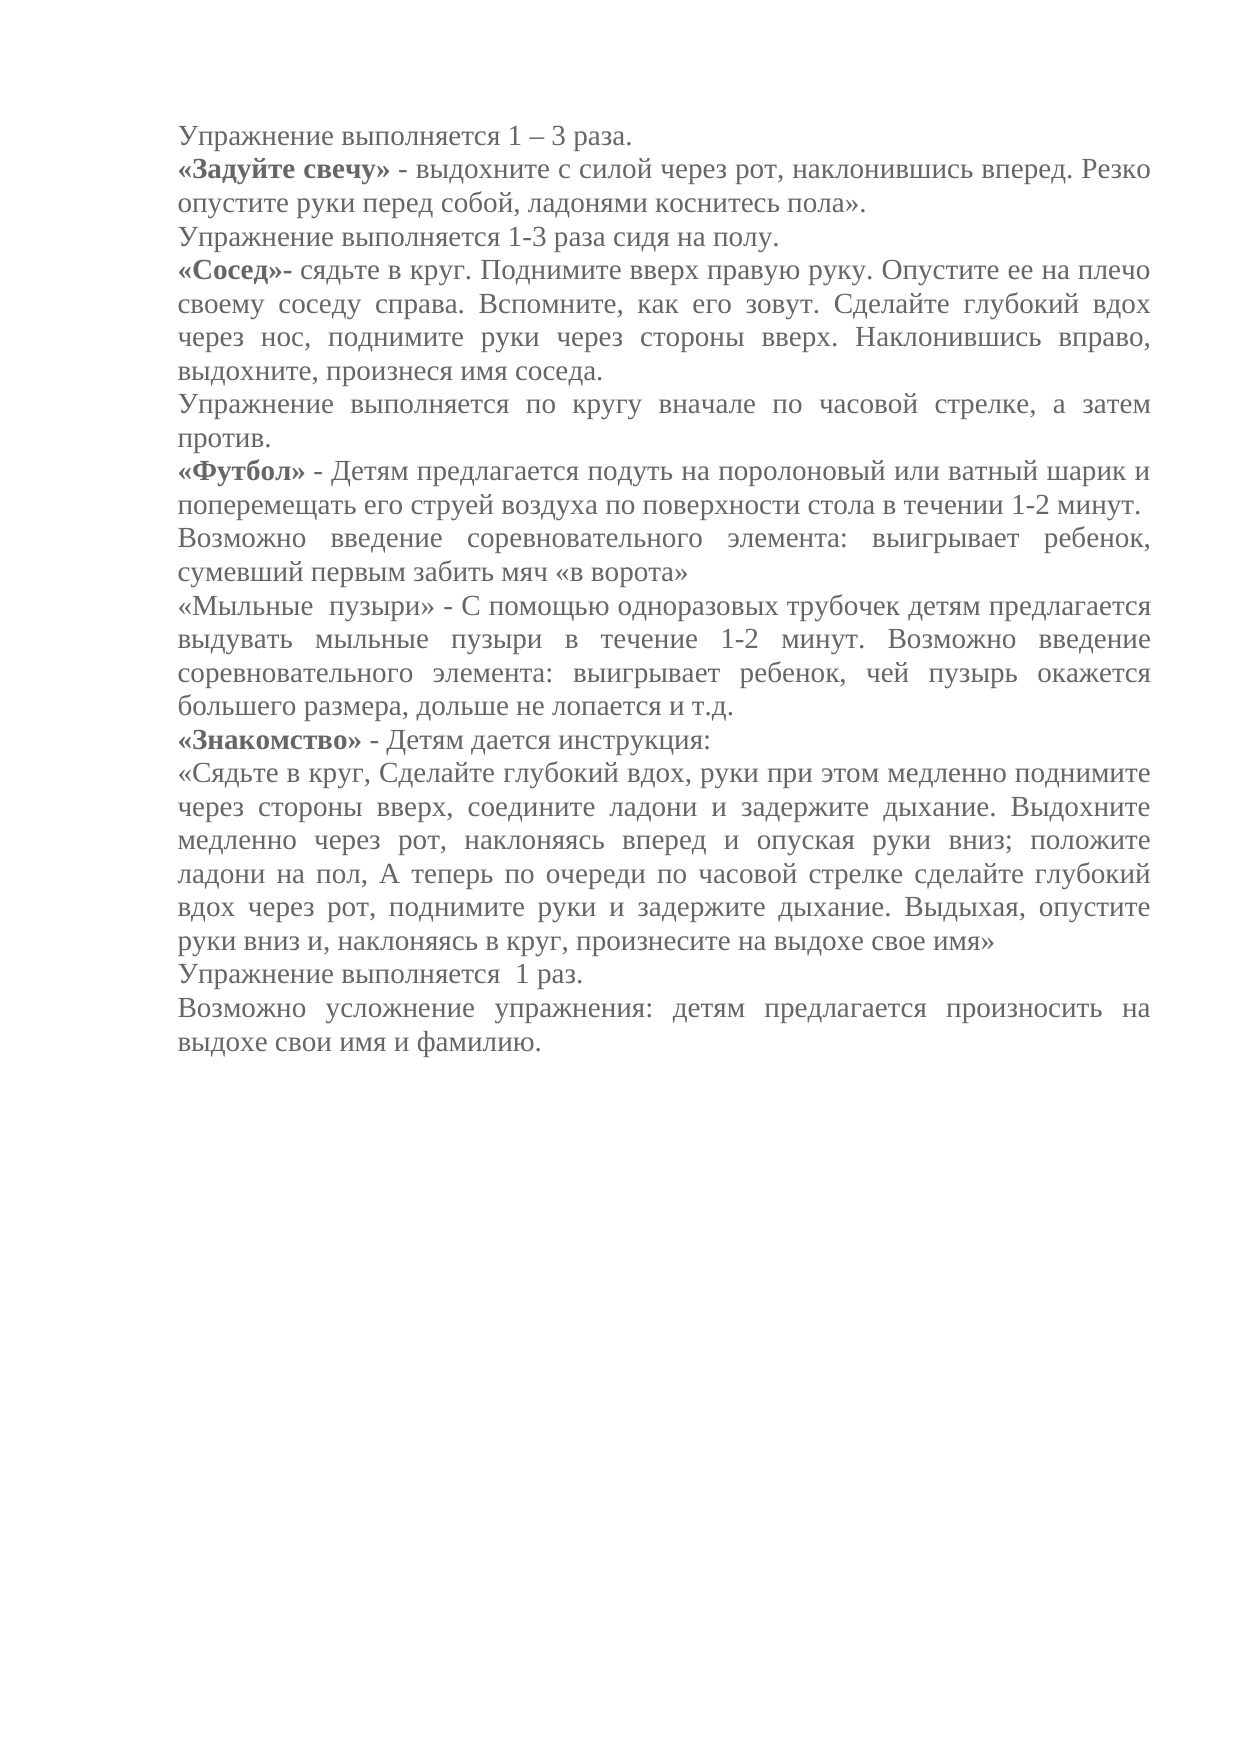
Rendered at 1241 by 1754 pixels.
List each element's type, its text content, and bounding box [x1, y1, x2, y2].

text Возможно усложнение упражнения: детям предлагается произносить на выдохе свои имя и фамилию. [177, 990, 1152, 1057]
text «Футбол» - Детям предлагается подуть на поролоновый или ватный шарик и поперемещать его струей воздуха по поверхности стола в течении 1-2 минут. [177, 453, 1152, 521]
text «Сосед»- сядьте в круг. Поднимите вверх правую руку. Опустите ее на плечо своему соседу справа. Вспомните, как его зовут. Сделайте глубокий вдох через нос, поднимите руки через стороны вверх. Наклонившись вправо, выдохните, произнеся имя соседа. [177, 252, 1152, 386]
text Упражнение выполняется по кругу вначале по часовой стрелке, а затем против. [177, 386, 1152, 453]
text «Сядьте в круг, Сделайте глубокий вдох, руки при этом медленно поднимите через стороны вверх, соедините ладони и задержите дыхание. Выдохните медленно через рот, наклоняясь вперед и опуская руки вниз; положите ладони на пол, А теперь по очереди по часовой стрелке сделайте глубокий вдох через рот, поднимите руки и задержите дыхание. Выдыхая, опустите руки вниз и, наклоняясь в круг, произнесите на выдохе свое имя» [177, 755, 1152, 957]
text Упражнение выполняется 1 раз. [177, 957, 1152, 990]
text «Задуйте свечу» - выдохните с силой через рот, наклонившись вперед. Резко опустите руки перед собой, ладонями коснитесь пола». [177, 152, 1152, 219]
text Возможно введение соревновательного элемента: выигрывает ребенок, сумевший первым забить мяч «в ворота» [177, 521, 1152, 588]
text «Мыльные пузыри» - С помощью одноразовых трубочек детям предлагается выдувать мыльные пузыри в течение 1-2 минут. Возможно введение соревновательного элемента: выигрывает ребенок, чей пузырь окажется большего размера, дольше не лопается и т.д. [177, 588, 1152, 722]
text Упражнение выполняется 1-3 раза сидя на полу. [177, 219, 1152, 252]
text «Знакомство» - Детям дается инструкция: [177, 722, 1152, 755]
text Упражнение выполняется 1 – 3 раза. [177, 118, 1152, 152]
